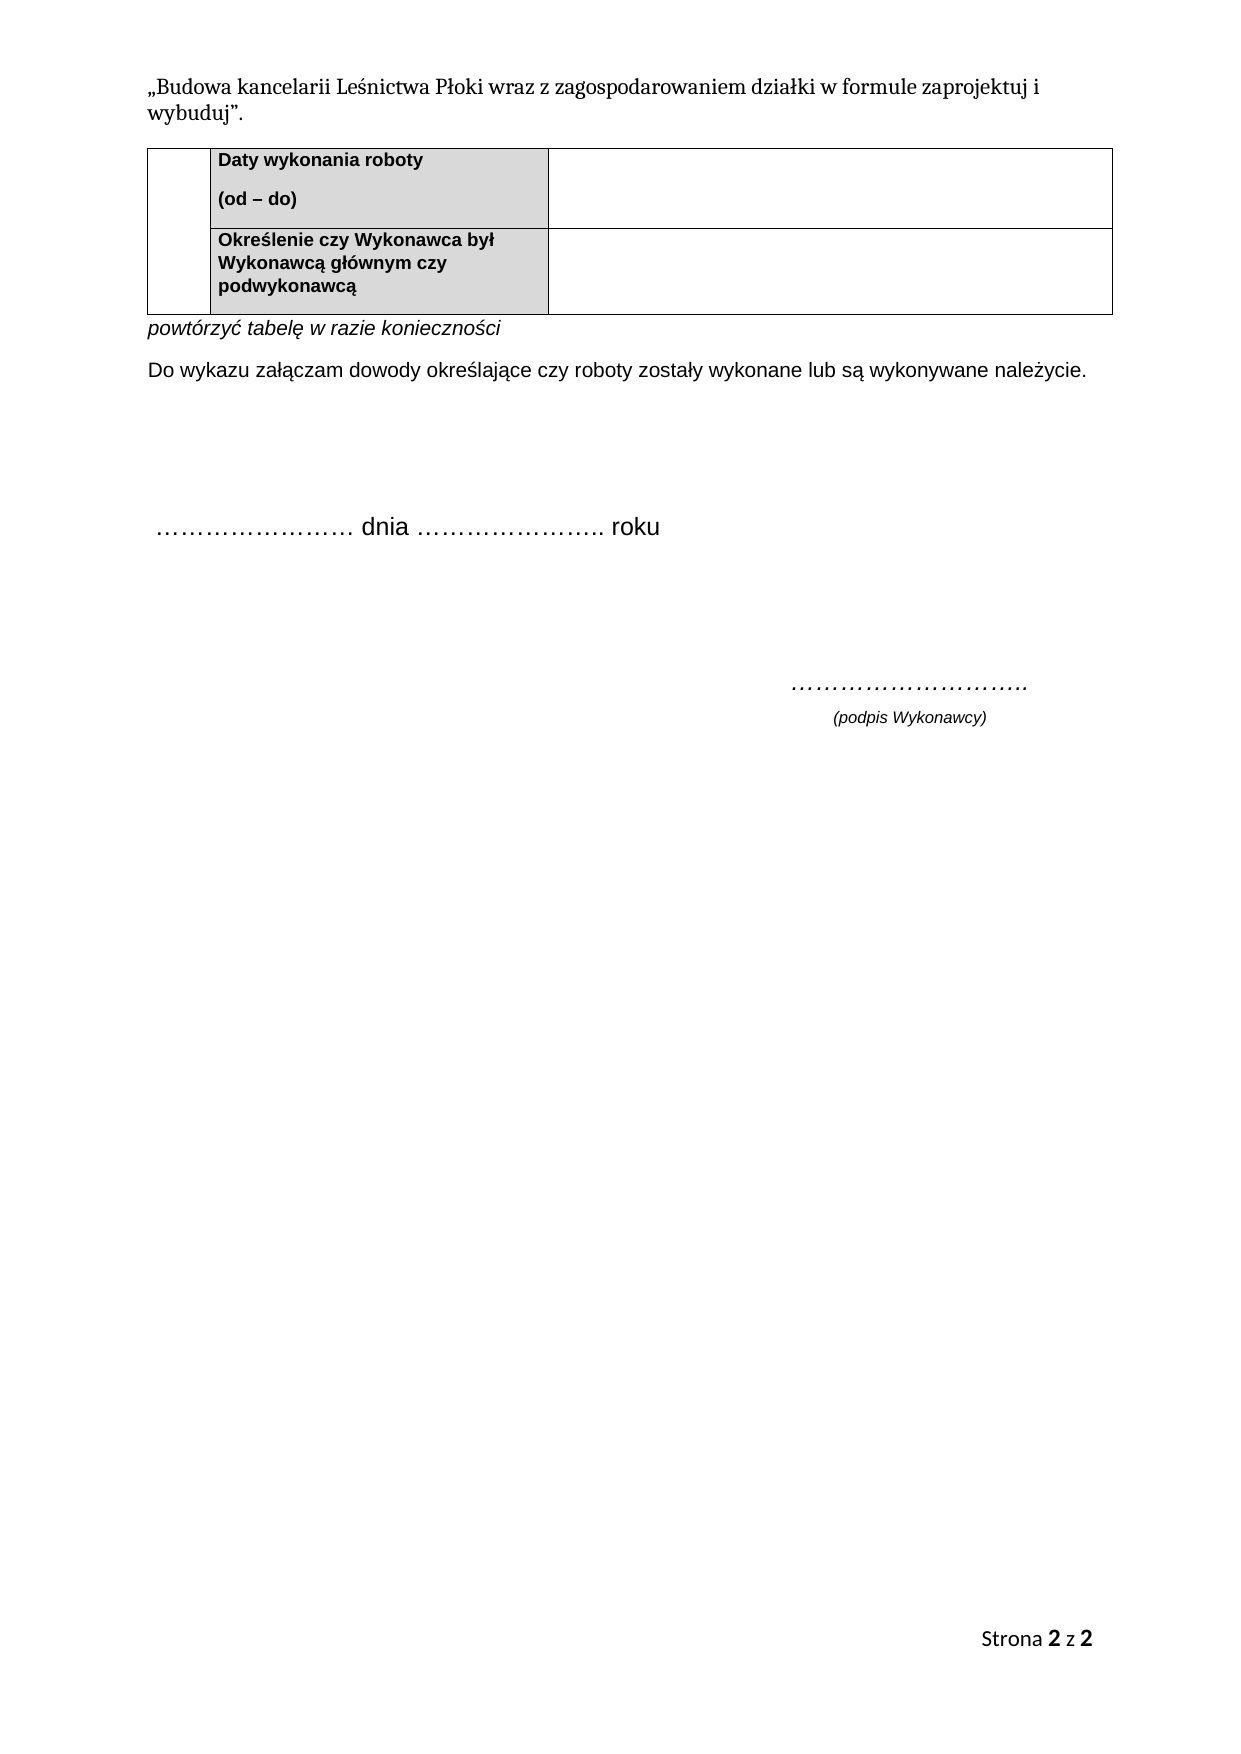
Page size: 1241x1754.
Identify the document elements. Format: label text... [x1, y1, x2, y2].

table_cell [549, 229, 1112, 314]
table_cell Określenie czy Wykonawca był Wykonawcą głównym czy podwykonawcą [211, 229, 548, 314]
text ……………………….. [148, 667, 1093, 696]
table_cell Daty wykonania roboty (od – do) [211, 149, 548, 228]
text Do wykazu załączam dowody określające czy roboty zostały wykonane lub są wykonywane należycie. [148, 358, 1093, 382]
text powtórzyć tabelę w razie konieczności [148, 315, 1093, 339]
text (podpis Wykonawcy) [148, 708, 1093, 727]
text …………………… dnia ………………….. roku [148, 512, 1093, 540]
table_cell [549, 149, 1112, 228]
